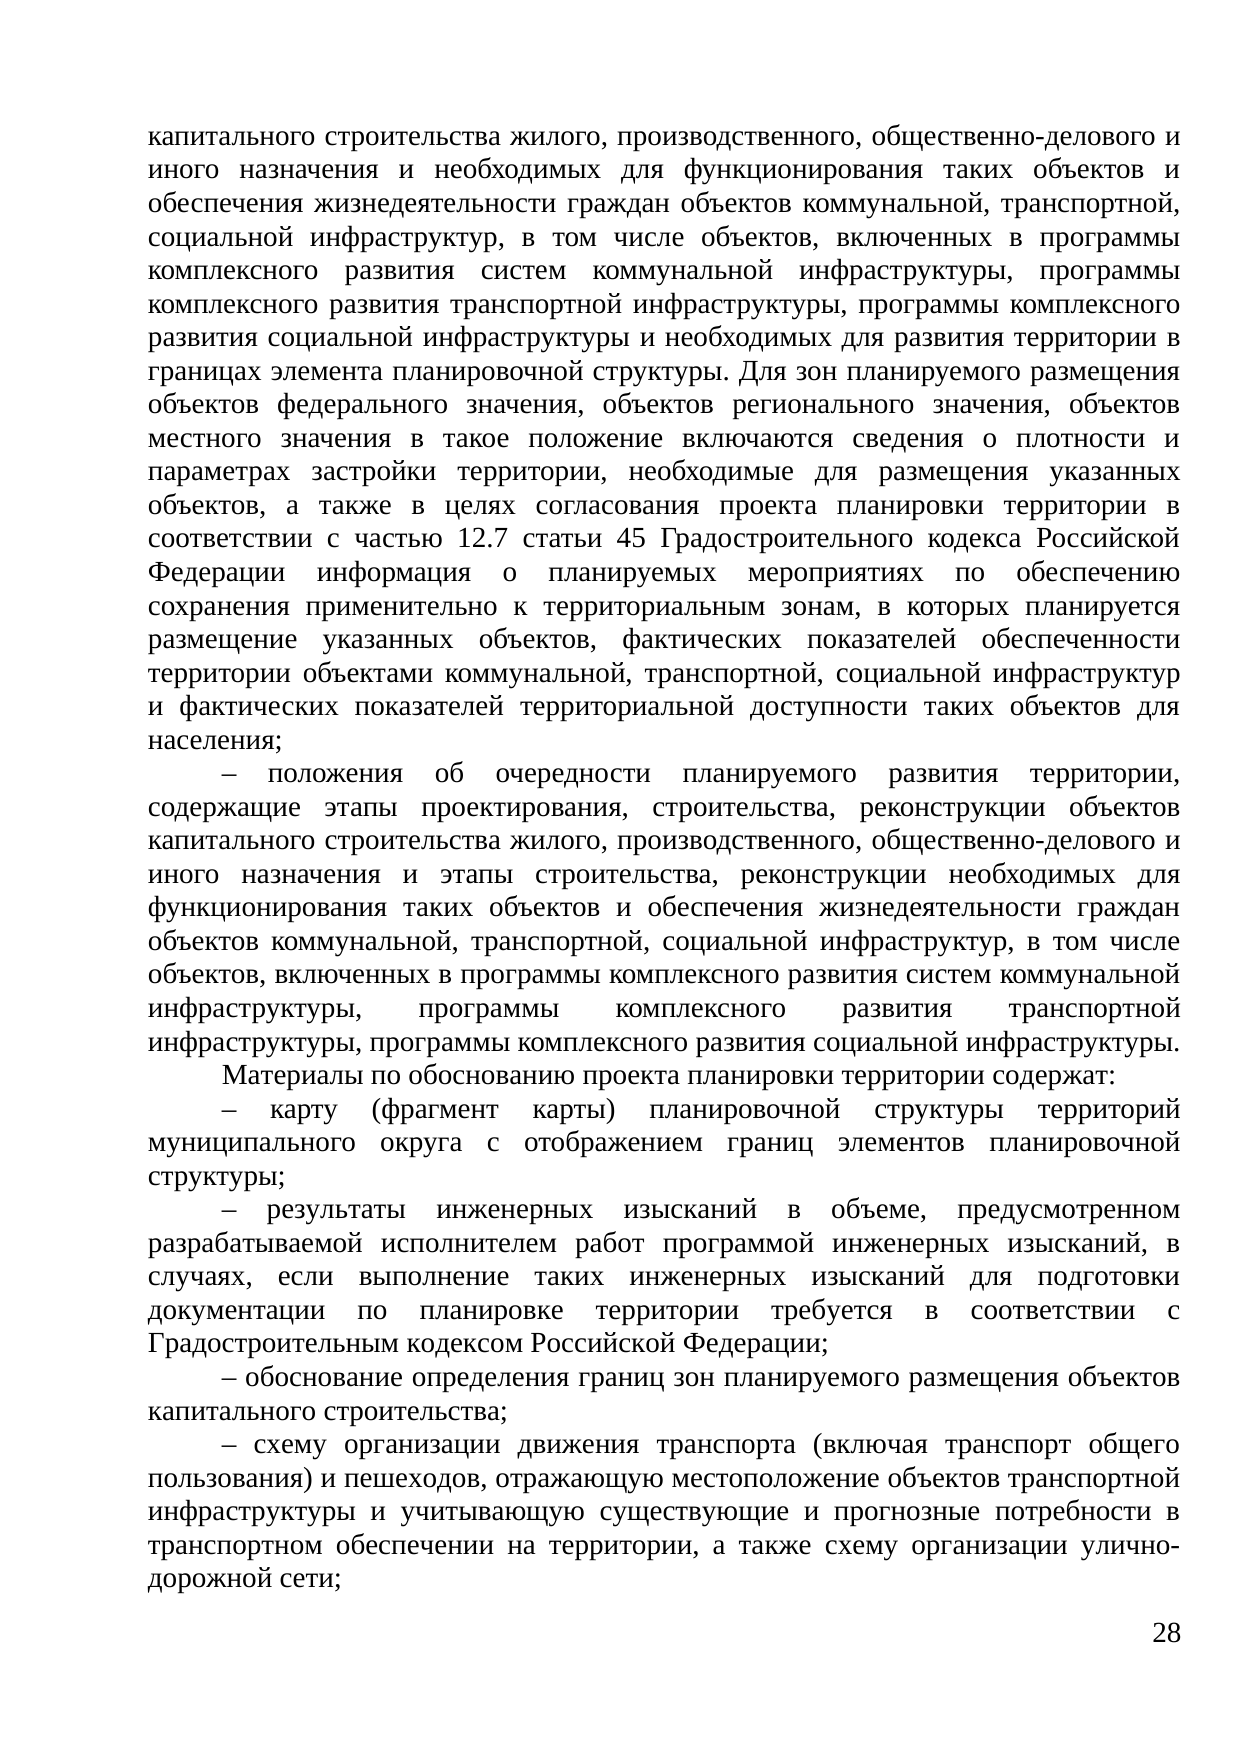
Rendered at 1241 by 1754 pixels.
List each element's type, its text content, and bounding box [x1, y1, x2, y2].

text – обоснование определения границ зон планируемого размещения объектов капитального строительства; [148, 1359, 1181, 1426]
text Материалы по обоснованию проекта планировки территории содержат: [148, 1057, 1181, 1091]
text – карту (фрагмент карты) планировочной структуры территорий муниципального округа с отображением границ элементов планировочной структуры; [148, 1091, 1181, 1191]
text – схему организации движения транспорта (включая транспорт общего пользования) и пешеходов, отражающую местоположение объектов транспортной инфраструктуры и учитывающую существующие и прогнозные потребности в транспортном обеспечении на территории, а также схему организации улично-дорожной сети; [148, 1426, 1181, 1594]
text – положения об очередности планируемого развития территории, содержащие этапы проектирования, строительства, реконструкции объектов капитального строительства жилого, производственного, общественно-делового и иного назначения и этапы строительства, реконструкции необходимых для функционирования таких объектов и обеспечения жизнедеятельности граждан объектов коммунальной, транспортной, социальной инфраструктур, в том числе объектов, включенных в программы комплексного развития систем коммунальной инфраструктуры, программы комплексного развития транспортной инфраструктуры, программы комплексного развития социальной инфраструктуры. [148, 755, 1181, 1057]
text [148, 118, 1181, 755]
text – результаты инженерных изысканий в объеме, предусмотренном разрабатываемой исполнителем работ программой инженерных изысканий, в случаях, если выполнение таких инженерных изысканий для подготовки документации по планировке территории требуется в соответствии с Градостроительным кодексом Российской Федерации; [148, 1191, 1181, 1359]
